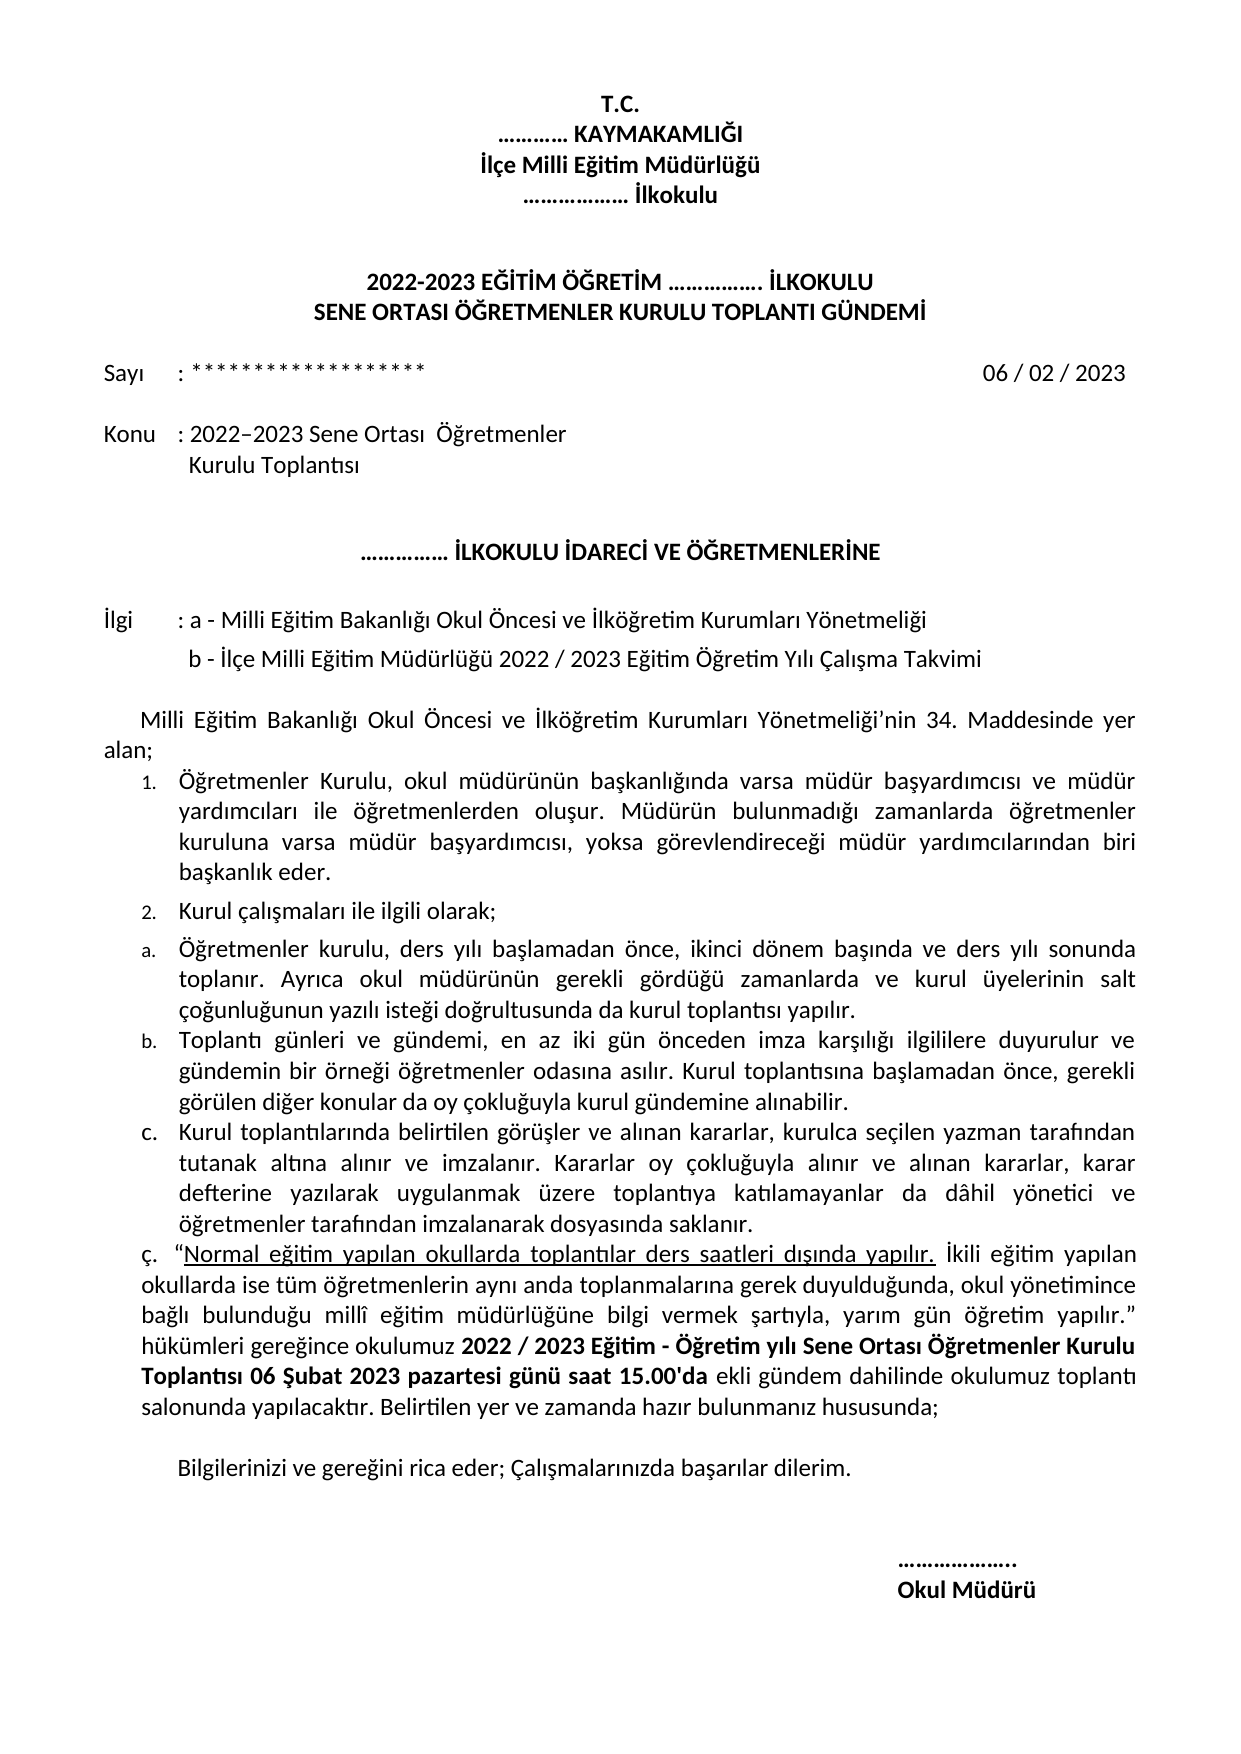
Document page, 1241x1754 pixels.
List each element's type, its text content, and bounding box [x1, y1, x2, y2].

text ………… KAYMAKAMLIĞI [103, 118, 1137, 149]
text Okul Müdürü [141, 1574, 1137, 1604]
list Öğretmenler Kurulu, okul müdürünün başkanlığında varsa müdür başyardımcısı ve müdür yardımcıları ile öğretmenlerden oluşur. Müdürün bulunmadığı zamanlarda öğretmenler kuruluna varsa müdür başyardımcısı, yoksa görevlendireceği müdür yardımcılarından biri başkanlık eder. [141, 765, 1137, 887]
list Kurul çalışmaları ile ilgili olarak; [141, 895, 1137, 925]
text Konu : 2022–2023 Sene Ortası Öğretmenler [103, 419, 1137, 449]
list Toplantı günleri ve gündemi, en az iki gün önceden imza karşılığı ilgililere duyurulur ve gündemin bir örneği öğretmenler odasına asılır. Kurul toplantısına başlamadan önce, gerekli görülen diğer konular da oy çokluğuyla kurul gündemine alınabilir. [141, 1025, 1137, 1116]
text Sayı : ******************* 06 / 02 / 2023 [103, 358, 1137, 388]
text SENE ORTASI ÖĞRETMENLER KURULU TOPLANTI GÜNDEMİ [103, 297, 1137, 327]
text ……………… İlkokulu [103, 179, 1137, 210]
text ……………….. [141, 1543, 1137, 1574]
text …………… İLKOKULU İDARECİ VE ÖĞRETMENLERİNE [103, 536, 1137, 566]
text 2022-2023 EĞİTİM ÖĞRETİM ……………. İLKOKULU [103, 266, 1137, 297]
text T.C. [103, 88, 1137, 118]
text İlgi : a - Milli Eğitim Bakanlığı Okul Öncesi ve İlköğretim Kurumları Yönetmeliği [103, 604, 1137, 635]
text İlçe Milli Eğitim Müdürlüğü [103, 149, 1137, 179]
text Kurulu Toplantısı [103, 449, 1137, 480]
text Milli Eğitim Bakanlığı Okul Öncesi ve İlköğretim Kurumları Yönetmeliği’nin 34. Maddesinde yer alan; [103, 704, 1137, 765]
text Bilgilerinizi ve gereğini rica eder; Çalışmalarınızda başarılar dilerim. [141, 1452, 1137, 1482]
list Kurul toplantılarında belirtilen görüşler ve alınan kararlar, kurulca seçilen yazman tarafından tutanak altına alınır ve imzalanır. Kararlar oy çokluğuyla alınır ve alınan kararlar, karar defterine yazılarak uygulanmak üzere toplantıya katılamayanlar da dâhil yönetici ve öğretmenler tarafından imzalanarak dosyasında saklanır. [141, 1116, 1137, 1238]
text ç. “Normal eğitim yapılan okullarda toplantılar ders saatleri dışında yapılır. İkili eğitim yapılan okullarda ise tüm öğretmenlerin aynı anda toplanmalarına gerek duyulduğunda, okul yönetimince bağlı bulunduğu millî eğitim müdürlüğüne bilgi vermek şartıyla, yarım gün öğretim yapılır.” hükümleri gereğince okulumuz 2022 / 2023 Eğitim - Öğretim yılı Sene Ortası Öğretmenler Kurulu Toplantısı 06 Şubat 2023 pazartesi günü saat 15.00'da ekli gündem dahilinde okulumuz toplantı salonunda yapılacaktır. Belirtilen yer ve zamanda hazır bulunmanız hususunda; [141, 1238, 1137, 1421]
text b - İlçe Milli Eğitim Müdürlüğü 2022 / 2023 Eğitim Öğretim Yılı Çalışma Takvimi [103, 643, 1137, 673]
list Öğretmenler kurulu, ders yılı başlamadan önce, ikinci dönem başında ve ders yılı sonunda toplanır. Ayrıca okul müdürünün gerekli gördüğü zamanlarda ve kurul üyelerinin salt çoğunluğunun yazılı isteği doğrultusunda da kurul toplantısı yapılır. [141, 933, 1137, 1025]
